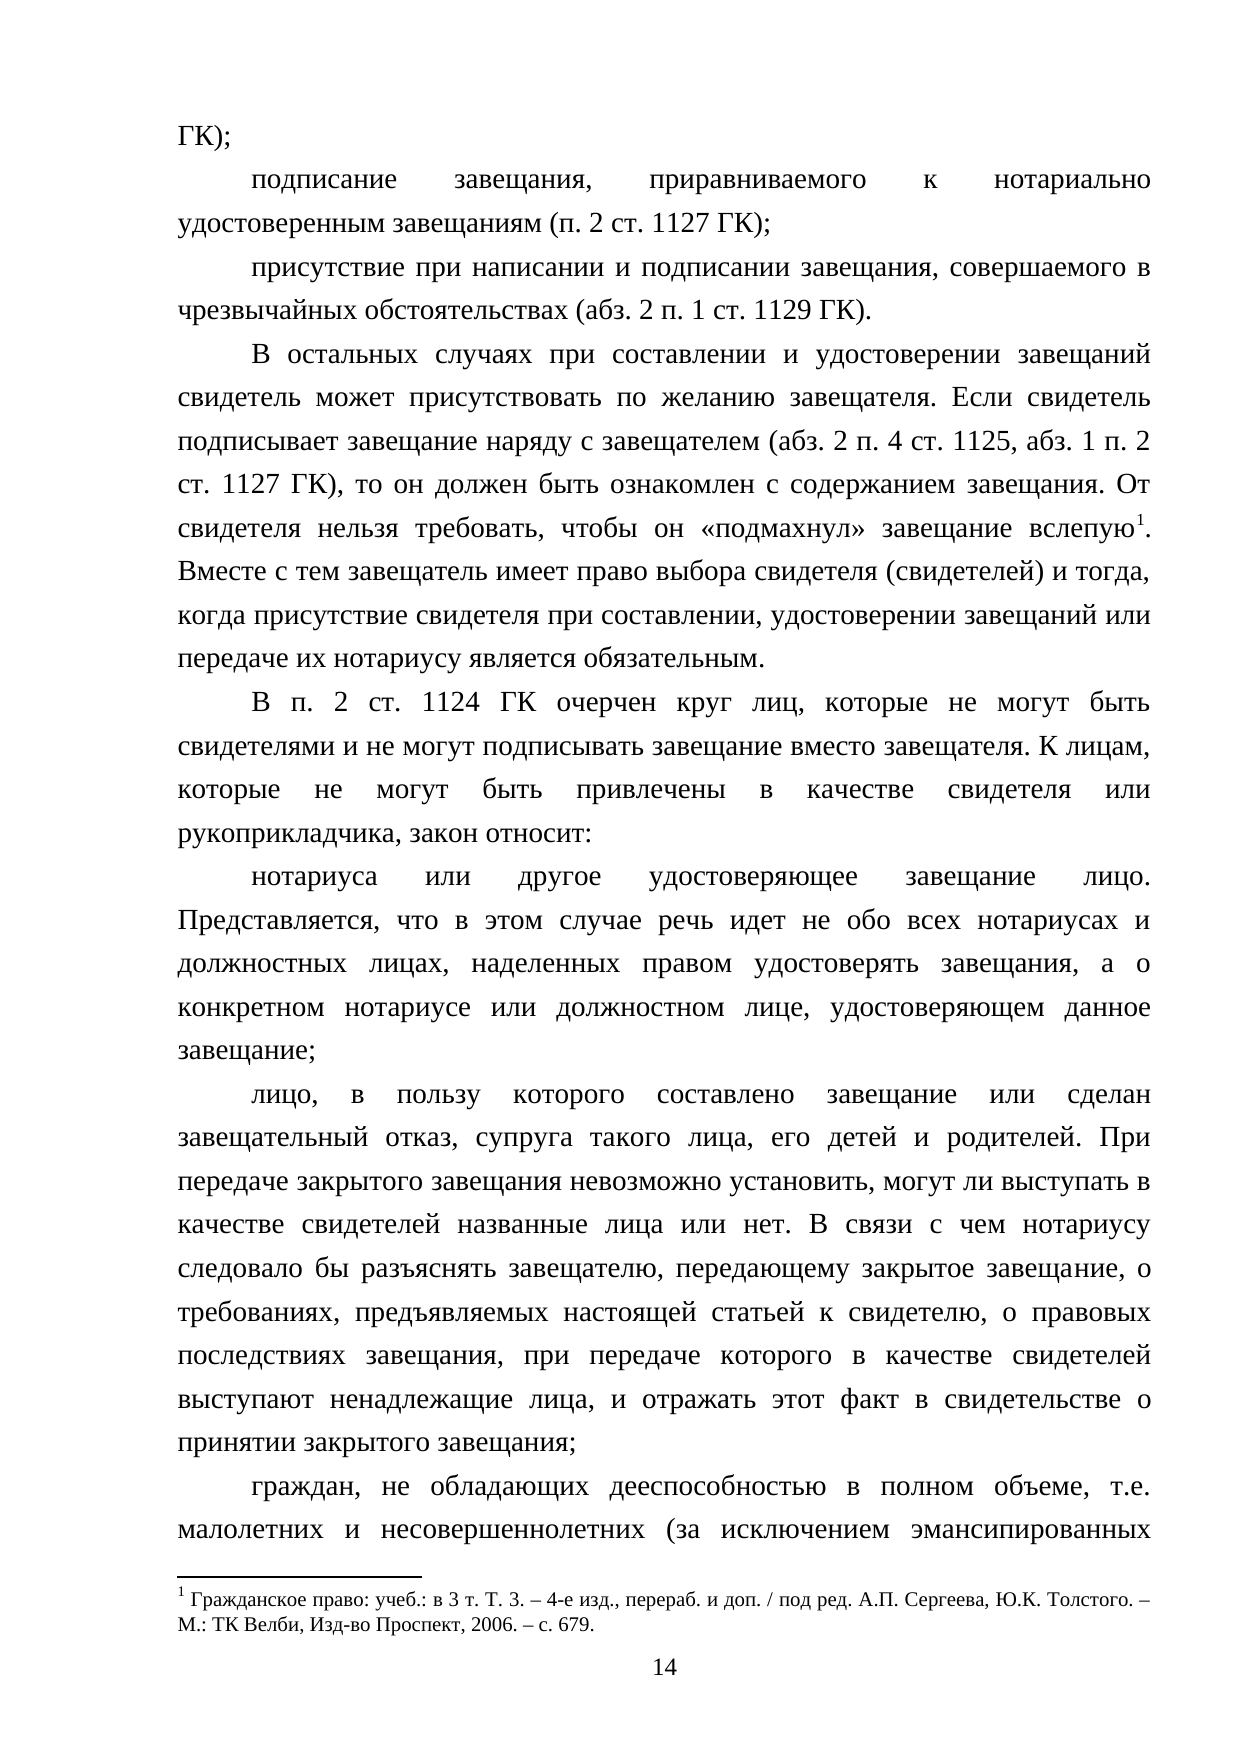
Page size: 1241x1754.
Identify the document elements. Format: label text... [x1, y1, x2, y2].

text присутствие при написании и подписании завещания, совершаемого в чрезвычайных обстоятельствах (абз. 2 п. 1 ст. 1129 ГК). [177, 249, 1152, 326]
text В п. 2 ст. 1124 ГК очерчен круг лиц, которые не могут быть свидетелями и не могут подписывать завещание вместо завещателя. К лицам, которые не могут быть привлечены в качестве свидетеля или рукоприкладчика, закон относит: [177, 684, 1152, 848]
text В остальных случаях при составлении и удостоверении завещаний свидетель может присутствовать по желанию завещателя. Если свидетель подписывает завещание наряду с завещателем (абз. 2 п. 4 ст. 1125, абз. 1 п. 2 ст. 1127 ГК), то он должен быть ознакомлен с содержанием завещания. От свидетеля нельзя требовать, чтобы он «подмахнул» завещание вслепую. Вместе с тем завещатель имеет право выбора свидетеля (свидетелей) и тогда, когда присутствие свидетеля при составлении, удостоверении завещаний или передаче их нотариусу является обязательным. [177, 336, 1152, 674]
text нотариуса или другое удостоверяющее завещание лицо. Представляется, что в этом случае речь идет не обо всех нотариусах и должностных лицах, наделенных правом удостоверять завещания, а о конкретном нотариусе или должностном лице, удостоверяющем данное завещание; [177, 858, 1152, 1066]
text лицо, в пользу которого составлено завещание или сделан завещательный отказ, супруга такого лица, его детей и родителей. При передаче закрытого завещания невозможно установить, могут ли выступать в качестве свидетелей названные лица или нет. В связи с чем нотариусу следовало бы разъяснять завещателю, передающему закрытое завещание, о требованиях, предъявляемых настоящей статьей к свидетелю, о правовых последствиях завещания, при передаче которого в качестве свидетелей выступают ненадлежащие лица, и отражать этот факт в свидетельстве о принятии закрытого завещания; [177, 1076, 1152, 1458]
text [177, 1468, 1152, 1545]
text подписание завещания, приравниваемого к нотариально удостоверенным завещаниям (п. 2 ст. 1127 ГК); [177, 162, 1152, 239]
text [177, 118, 1152, 152]
